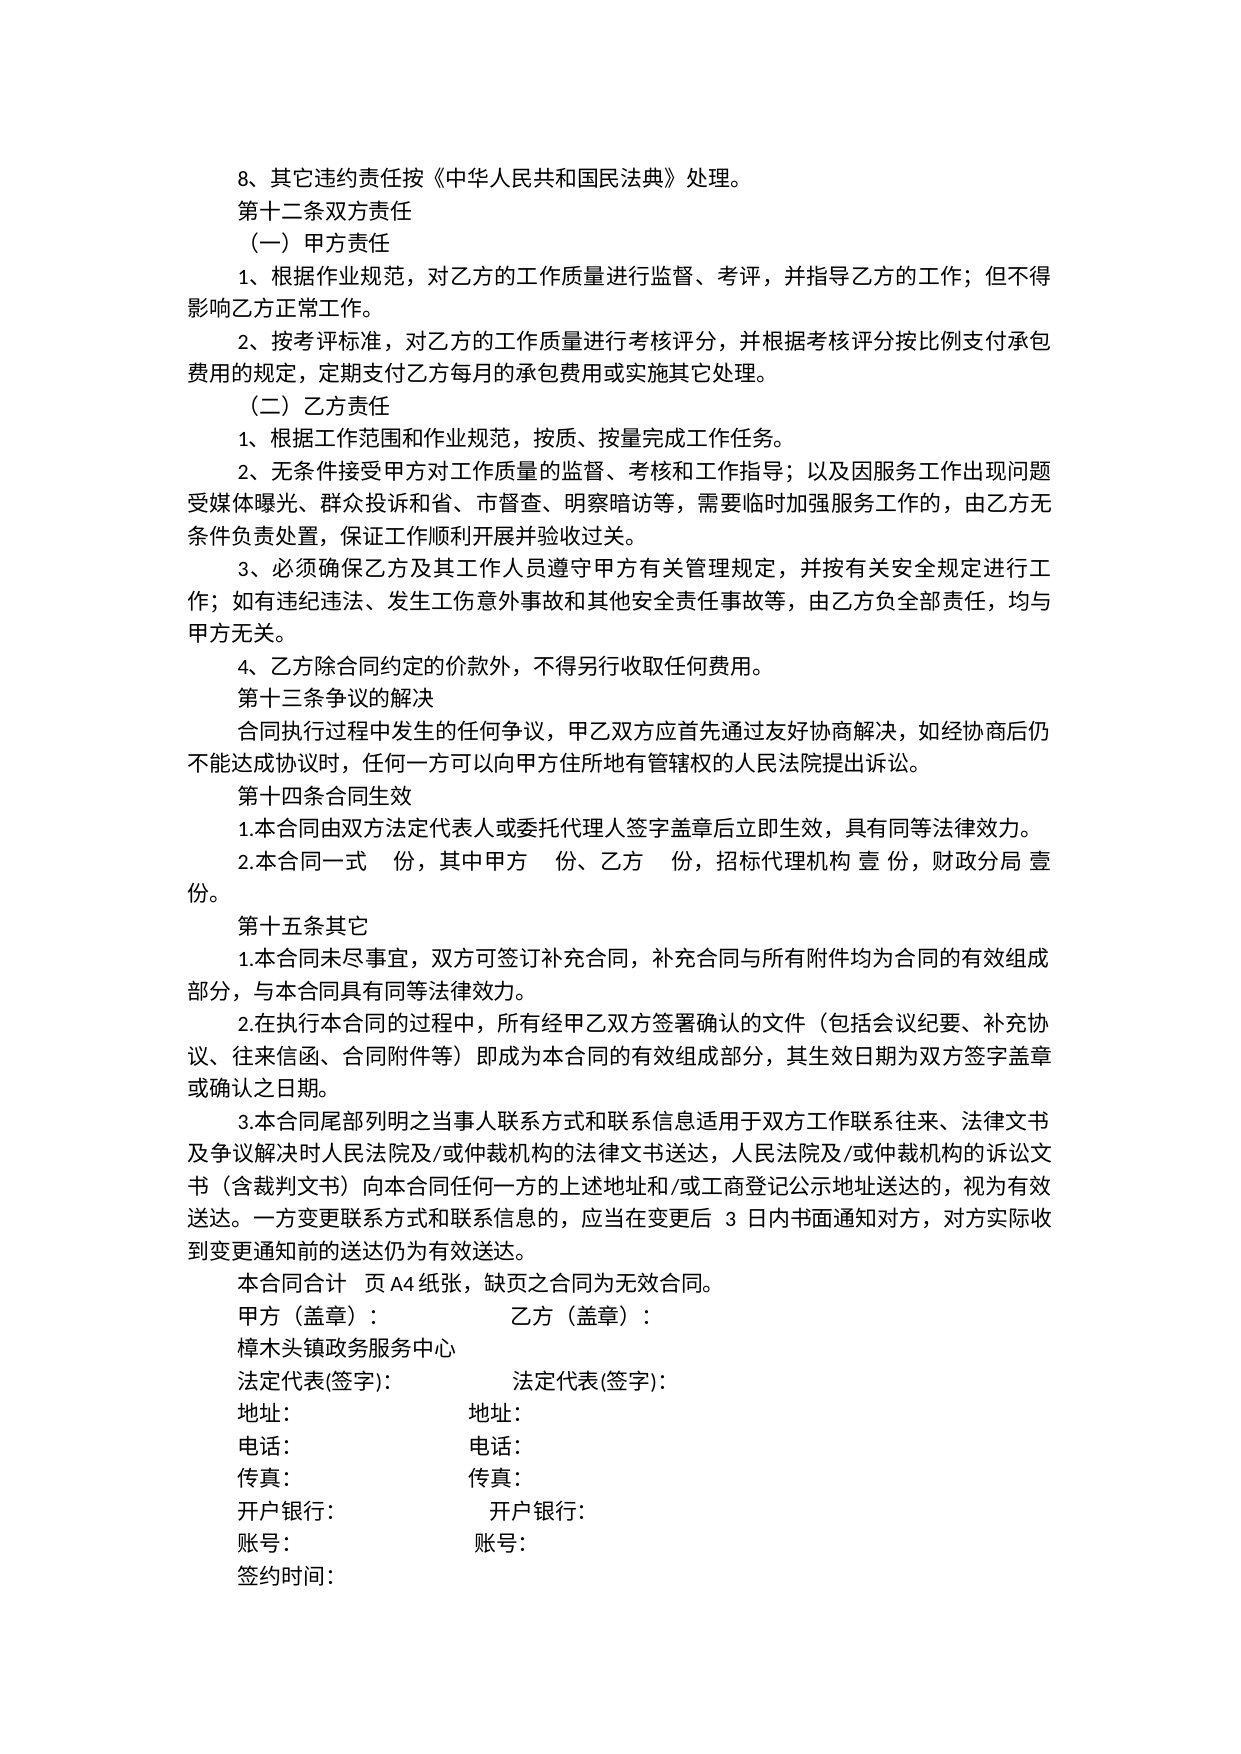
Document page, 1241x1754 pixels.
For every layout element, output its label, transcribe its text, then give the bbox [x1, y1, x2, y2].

text 第十五条其它 [187, 909, 1053, 942]
text 2、按考评标准，对乙方的工作质量进行考核评分，并根据考核评分按比例支付承包费用的规定，定期支付乙方每月的承包费用或实施其它处理。 [187, 324, 1053, 389]
text （一）甲方责任 [187, 227, 1053, 259]
text （二）乙方责任 [187, 389, 1053, 422]
text 合同执行过程中发生的任何争议，甲乙双方应首先通过友好协商解决，如经协商后仍不能达成协议时，任何一方可以向甲方住所地有管辖权的人民法院提出诉讼。 [187, 714, 1053, 779]
text 本合同合计 页A4纸张，缺页之合同为无效合同。 [187, 1267, 1053, 1299]
text 开户银行： 开户银行： [187, 1494, 1053, 1527]
text 第十四条合同生效 [187, 779, 1053, 812]
text 账号： 账号： [187, 1527, 1053, 1559]
text 第十三条争议的解决 [187, 682, 1053, 714]
text 电话： 电话： [187, 1429, 1053, 1462]
text 1.本合同由双方法定代表人或委托代理人签字盖章后立即生效，具有同等法律效力。 [187, 812, 1053, 844]
text 1、根据作业规范，对乙方的工作质量进行监督、考评，并指导乙方的工作；但不得影响乙方正常工作。 [187, 259, 1053, 324]
text 法定代表(签字)： 法定代表(签字)： [187, 1364, 1053, 1397]
text 第十二条双方责任 [187, 194, 1053, 227]
text 8、其它违约责任按《中华人民共和国民法典》处理。 [187, 162, 1053, 194]
text 地址： 地址： [187, 1397, 1053, 1429]
text 1.本合同未尽事宜，双方可签订补充合同，补充合同与所有附件均为合同的有效组成部分，与本合同具有同等法律效力。 [187, 942, 1053, 1007]
text 2.本合同一式 份，其中甲方 份、乙方 份，招标代理机构 壹 份，财政分局 壹 份。 [187, 844, 1053, 909]
text 1、根据工作范围和作业规范，按质、按量完成工作任务。 [187, 422, 1053, 454]
text 2.在执行本合同的过程中，所有经甲乙双方签署确认的文件（包括会议纪要、补充协议、往来信函、合同附件等）即成为本合同的有效组成部分，其生效日期为双方签字盖章或确认之日期。 [187, 1007, 1053, 1104]
text 2、无条件接受甲方对工作质量的监督、考核和工作指导；以及因服务工作出现问题受媒体曝光、群众投诉和省、市督查、明察暗访等，需要临时加强服务工作的，由乙方无条件负责处置，保证工作顺利开展并验收过关。 [187, 454, 1053, 552]
text 3、必须确保乙方及其工作人员遵守甲方有关管理规定，并按有关安全规定进行工作；如有违纪违法、发生工伤意外事故和其他安全责任事故等，由乙方负全部责任，均与甲方无关。 [187, 552, 1053, 649]
text 签约时间： [187, 1559, 1053, 1592]
text 3.本合同尾部列明之当事人联系方式和联系信息适用于双方工作联系往来、法律文书及争议解决时人民法院及/或仲裁机构的法律文书送达，人民法院及/或仲裁机构的诉讼文书（含裁判文书）向本合同任何一方的上述地址和/或工商登记公示地址送达的，视为有效送达。一方变更联系方式和联系信息的，应当在变更后 3 日内书面通知对方，对方实际收到变更通知前的送达仍为有效送达。 [187, 1104, 1053, 1267]
text 甲方（盖章）： 乙方（盖章）： [187, 1299, 1053, 1332]
text 樟木头镇政务服务中心 [187, 1332, 1053, 1364]
text 4、乙方除合同约定的价款外，不得另行收取任何费用。 [187, 649, 1053, 682]
text 传真： 传真： [187, 1462, 1053, 1494]
